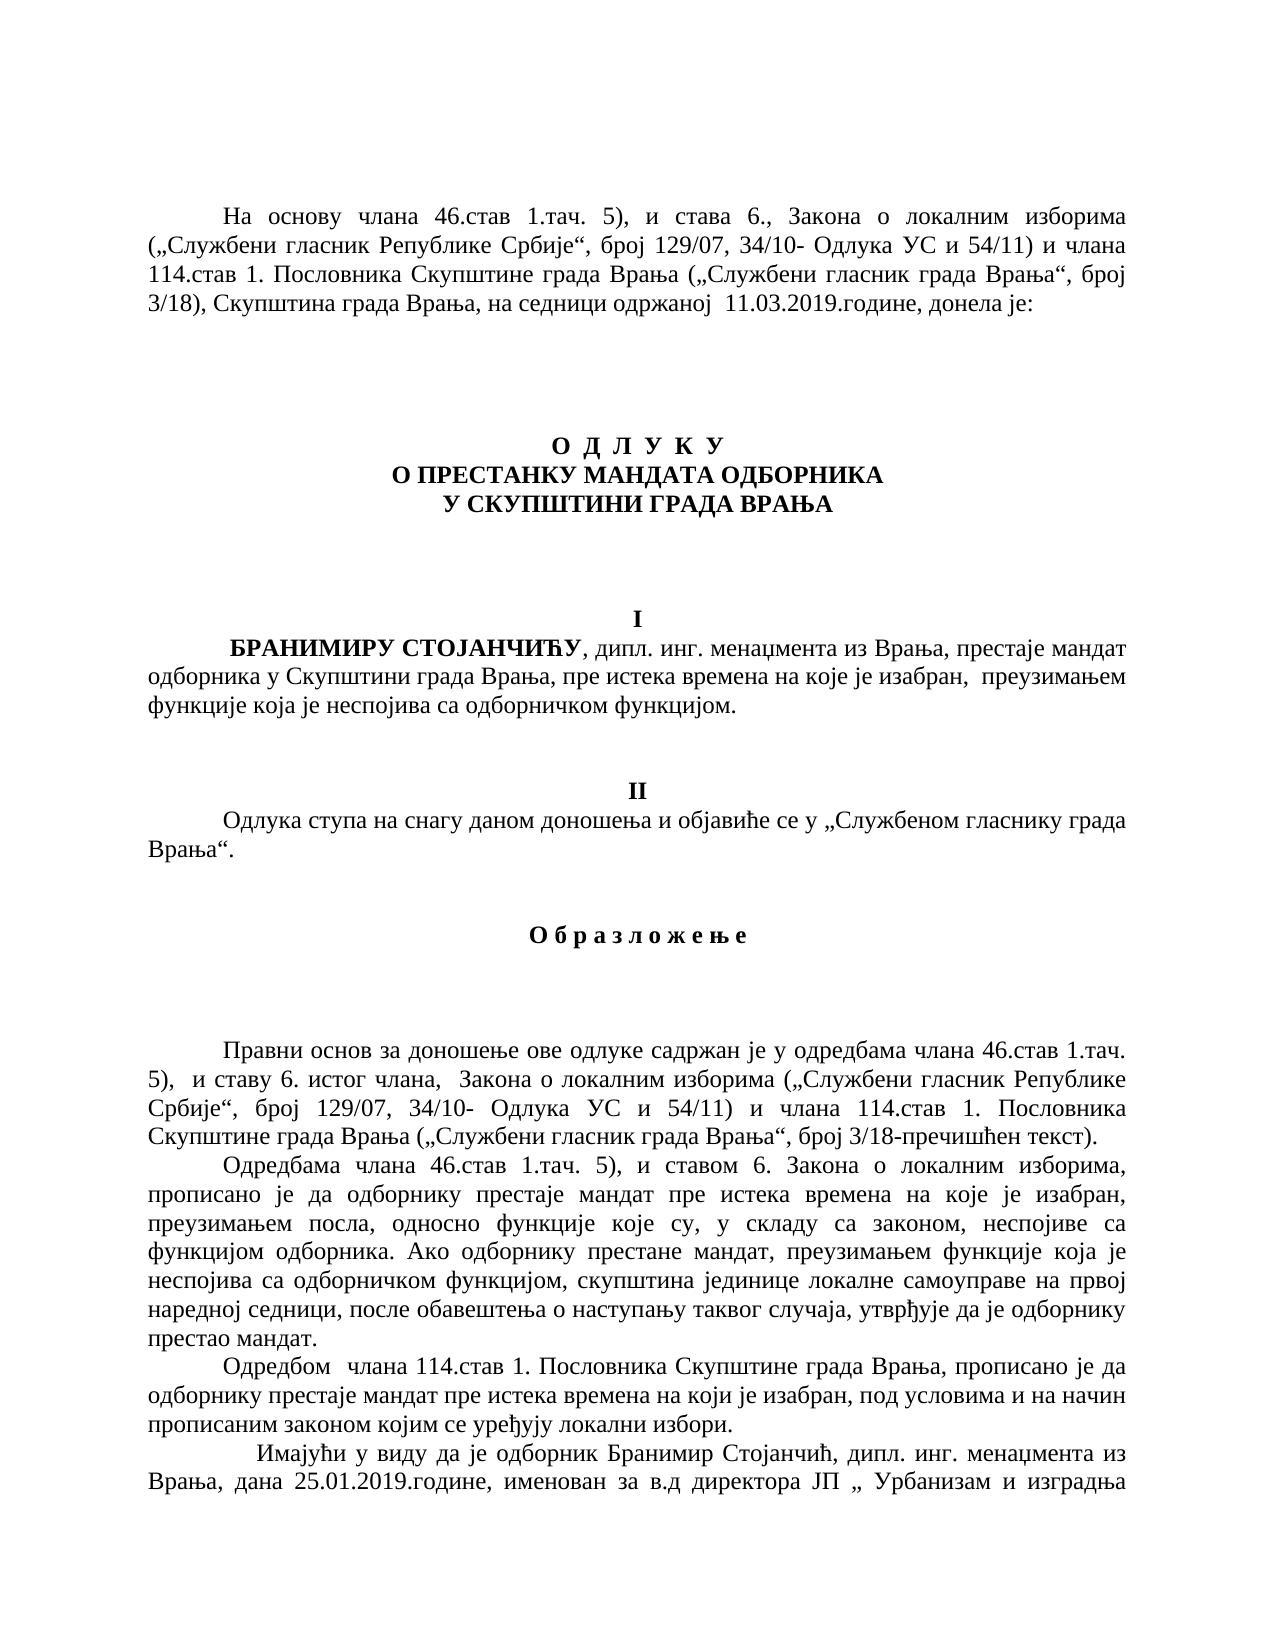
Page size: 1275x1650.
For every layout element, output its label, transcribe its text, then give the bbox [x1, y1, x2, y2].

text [148, 1438, 1127, 1495]
text II [148, 776, 1127, 805]
text Одредбом члана 114.став 1. Пословника Скупштине града Врања, прописано је да одборнику престаје мандат пре истека времена на који је изабран, под условима и на начин прописаним законом којим се уређују локални избори. [148, 1351, 1127, 1438]
text Одлука ступа на снагу даном доношења и објавиће се у „Службеном гласнику града Врања“. [148, 805, 1127, 863]
text О ПРЕСТАНКУ МАНДАТА ОДБОРНИКА [148, 460, 1127, 489]
text Правни основ за доношење ове одлуке садржан је у одредбама члана 46.став 1.тач. 5), и ставу 6. истог члана, Закона о локалним изборима („Службени гласник Републике Србије“, број 129/07, 34/10- Одлука УС и 54/11) и члана 114.став 1. Пословника Скупштине града Врања („Службени гласник града Врања“, број 3/18-пречишћен текст). [148, 1035, 1127, 1150]
text Одредбама члана 46.став 1.тач. 5), и ставом 6. Закона о локалним изборима, прописано је да одборнику престаје мандат пре истека времена на које је изабран, преузимањем посла, односно функције које су, у складу са законом, неспојиве са функцијом одборника. Ако одборнику престане мандат, преузимањем функције која је неспојива са одборничком функцијом, скупштина јединице локалне самоуправе на првој наредној седници, после обавештења о наступању таквог случаја, утврђује да је одборнику престао мандат. [148, 1150, 1127, 1351]
text БРАНИМИРУ СТОЈАНЧИЋУ, дипл. инг. менаџмента из Врања, престаје мандат одборника у Скупштини града Врања, пре истека времена на које је изабран, преузимањем функције која је неспојива са одборничком функцијом. [148, 633, 1127, 719]
text I [148, 604, 1127, 633]
text О б р а з л о ж е њ е [148, 920, 1127, 949]
text На основу члана 46.став 1.тач. 5), и става 6., Закона о локалним изборима („Службени гласник Републике Србије“, број 129/07, 34/10- Одлука УС и 54/11) и члана 114.став 1. Пословника Скупштине града Врања („Службени гласник града Врања“, број 3/18), Скупштина града Врања, на седници одржаној 11.03.2019.године, донела је: [148, 201, 1127, 316]
text У СКУПШТИНИ ГРАДА ВРАЊА [148, 489, 1127, 518]
text О Д Л У К У [148, 431, 1127, 460]
